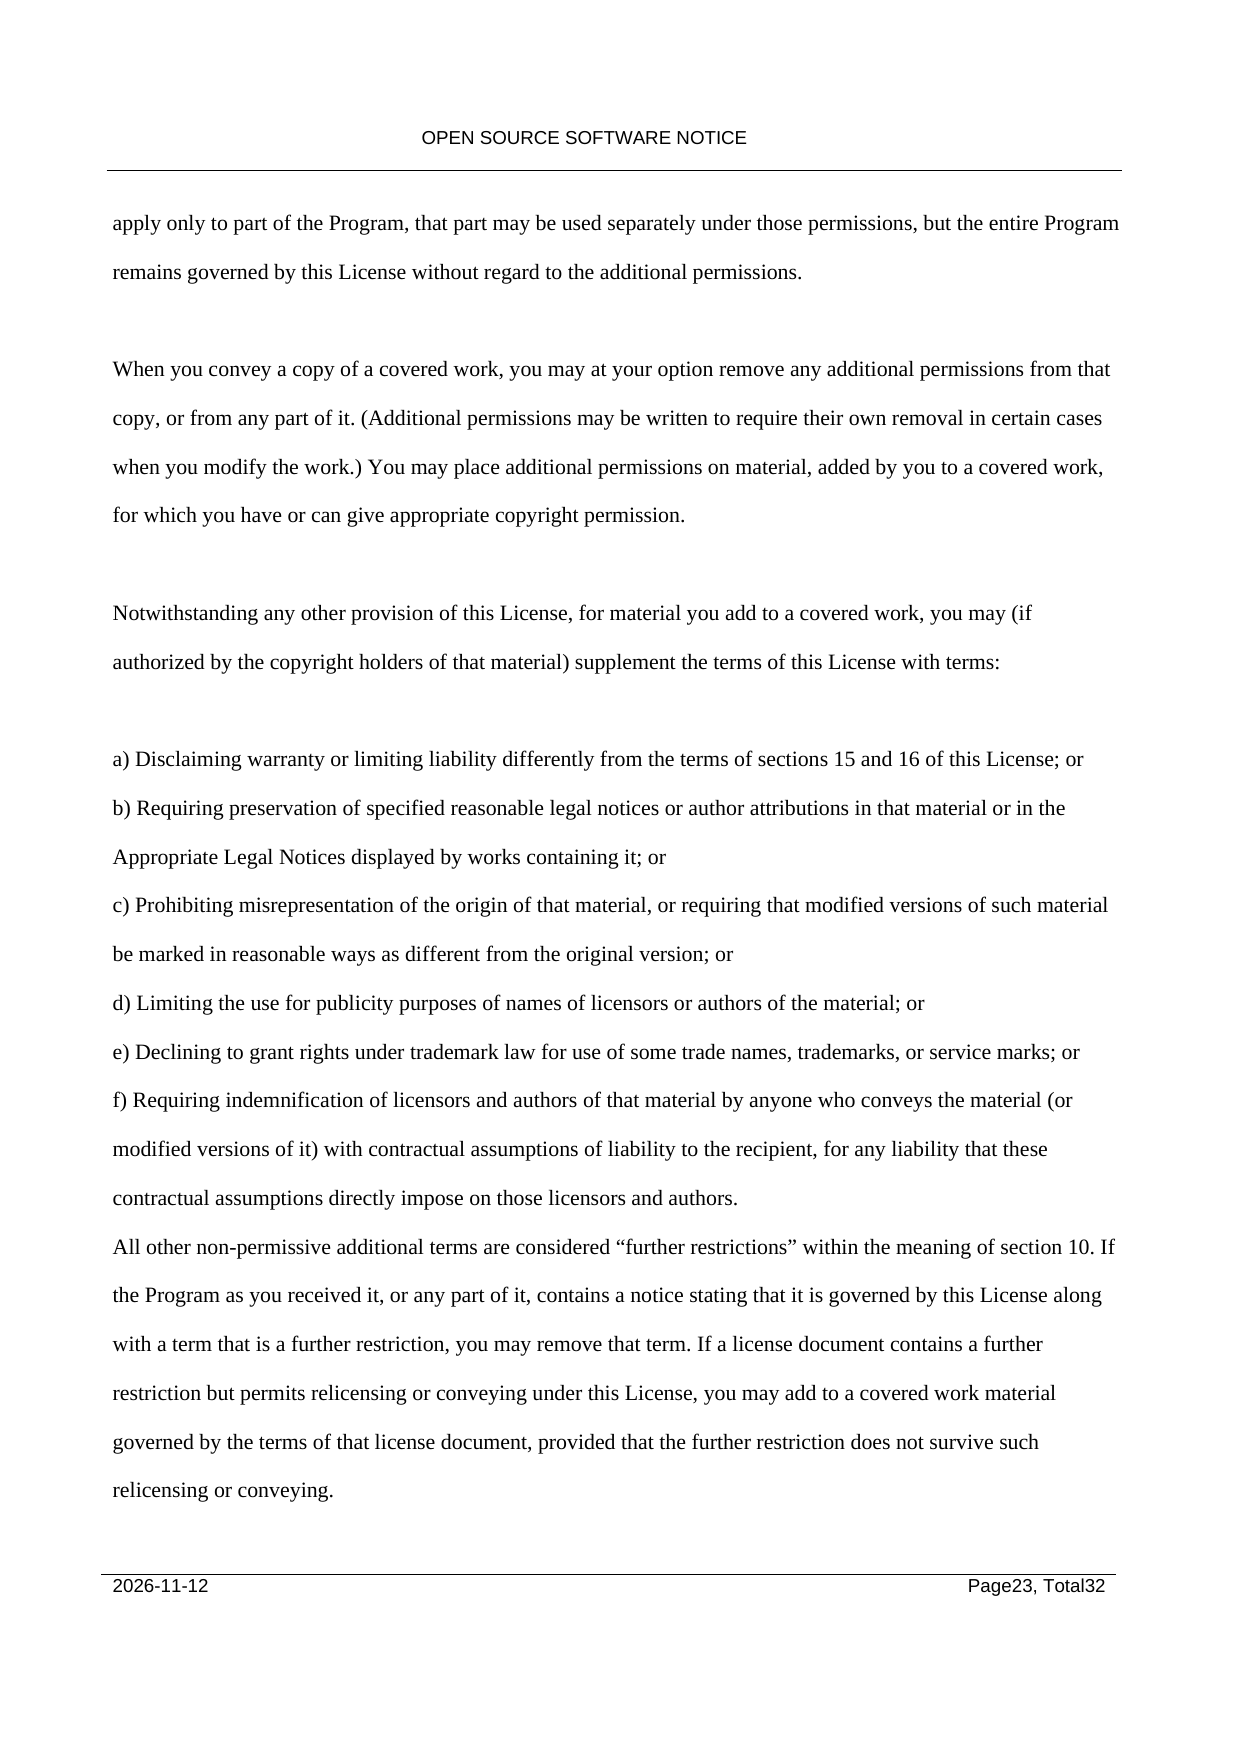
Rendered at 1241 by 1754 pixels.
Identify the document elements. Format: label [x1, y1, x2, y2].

text [112, 206, 1128, 1506]
